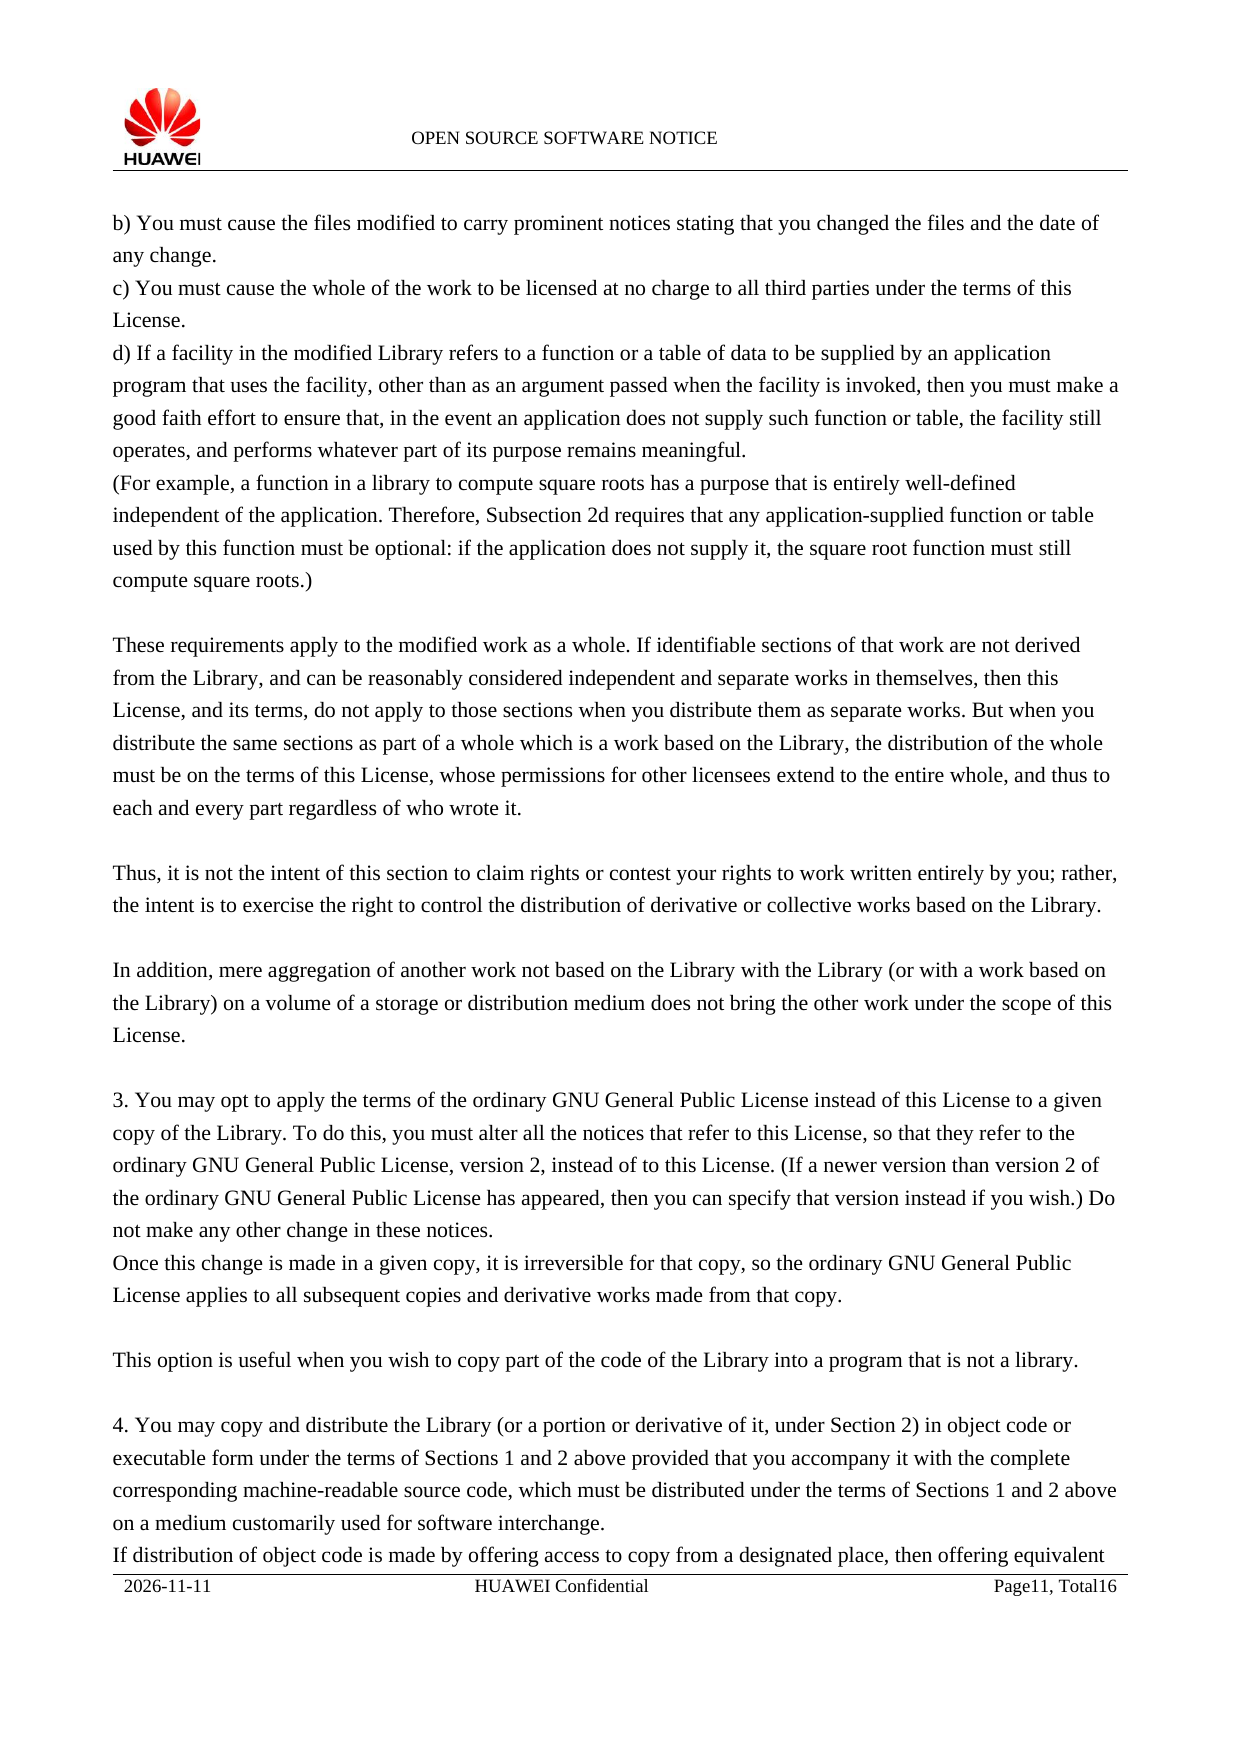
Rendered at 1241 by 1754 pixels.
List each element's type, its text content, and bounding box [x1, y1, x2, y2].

picture [124, 88, 201, 165]
